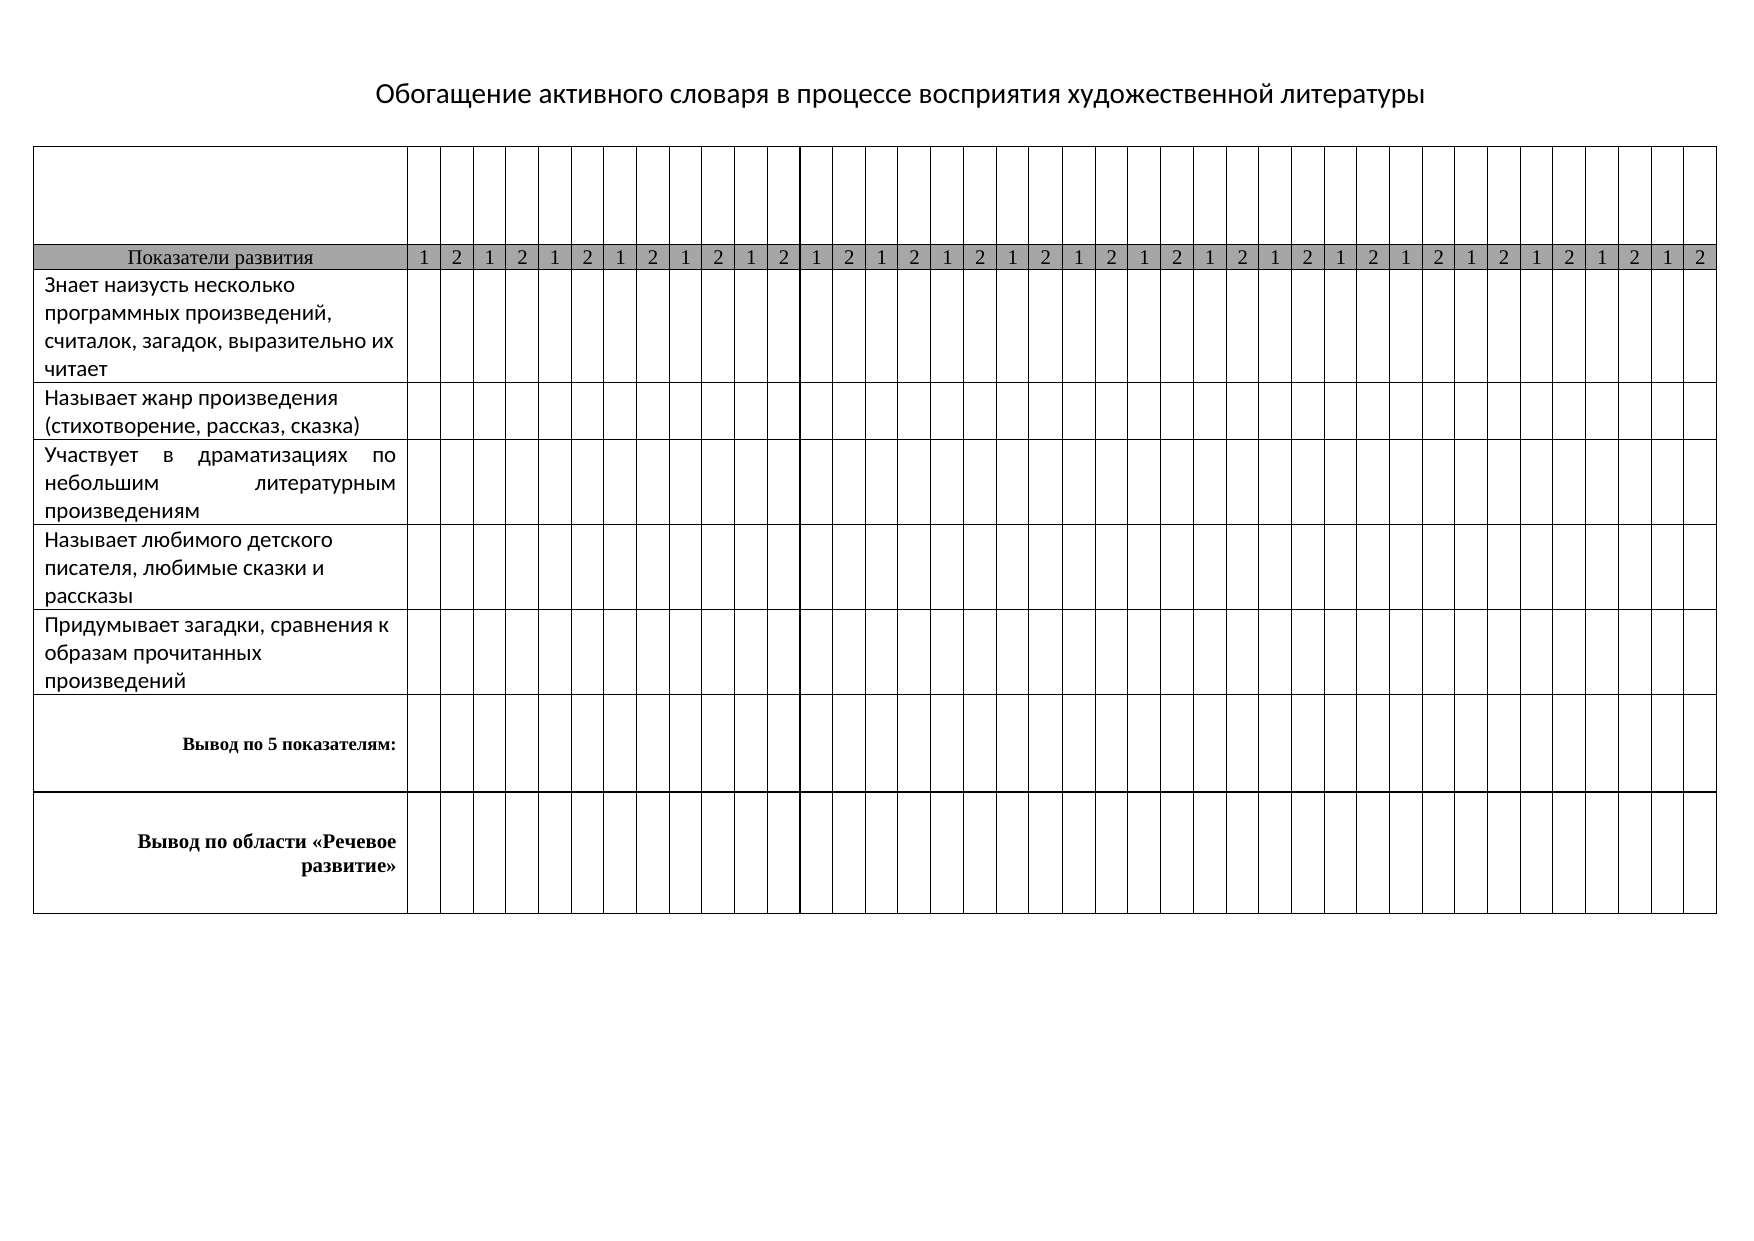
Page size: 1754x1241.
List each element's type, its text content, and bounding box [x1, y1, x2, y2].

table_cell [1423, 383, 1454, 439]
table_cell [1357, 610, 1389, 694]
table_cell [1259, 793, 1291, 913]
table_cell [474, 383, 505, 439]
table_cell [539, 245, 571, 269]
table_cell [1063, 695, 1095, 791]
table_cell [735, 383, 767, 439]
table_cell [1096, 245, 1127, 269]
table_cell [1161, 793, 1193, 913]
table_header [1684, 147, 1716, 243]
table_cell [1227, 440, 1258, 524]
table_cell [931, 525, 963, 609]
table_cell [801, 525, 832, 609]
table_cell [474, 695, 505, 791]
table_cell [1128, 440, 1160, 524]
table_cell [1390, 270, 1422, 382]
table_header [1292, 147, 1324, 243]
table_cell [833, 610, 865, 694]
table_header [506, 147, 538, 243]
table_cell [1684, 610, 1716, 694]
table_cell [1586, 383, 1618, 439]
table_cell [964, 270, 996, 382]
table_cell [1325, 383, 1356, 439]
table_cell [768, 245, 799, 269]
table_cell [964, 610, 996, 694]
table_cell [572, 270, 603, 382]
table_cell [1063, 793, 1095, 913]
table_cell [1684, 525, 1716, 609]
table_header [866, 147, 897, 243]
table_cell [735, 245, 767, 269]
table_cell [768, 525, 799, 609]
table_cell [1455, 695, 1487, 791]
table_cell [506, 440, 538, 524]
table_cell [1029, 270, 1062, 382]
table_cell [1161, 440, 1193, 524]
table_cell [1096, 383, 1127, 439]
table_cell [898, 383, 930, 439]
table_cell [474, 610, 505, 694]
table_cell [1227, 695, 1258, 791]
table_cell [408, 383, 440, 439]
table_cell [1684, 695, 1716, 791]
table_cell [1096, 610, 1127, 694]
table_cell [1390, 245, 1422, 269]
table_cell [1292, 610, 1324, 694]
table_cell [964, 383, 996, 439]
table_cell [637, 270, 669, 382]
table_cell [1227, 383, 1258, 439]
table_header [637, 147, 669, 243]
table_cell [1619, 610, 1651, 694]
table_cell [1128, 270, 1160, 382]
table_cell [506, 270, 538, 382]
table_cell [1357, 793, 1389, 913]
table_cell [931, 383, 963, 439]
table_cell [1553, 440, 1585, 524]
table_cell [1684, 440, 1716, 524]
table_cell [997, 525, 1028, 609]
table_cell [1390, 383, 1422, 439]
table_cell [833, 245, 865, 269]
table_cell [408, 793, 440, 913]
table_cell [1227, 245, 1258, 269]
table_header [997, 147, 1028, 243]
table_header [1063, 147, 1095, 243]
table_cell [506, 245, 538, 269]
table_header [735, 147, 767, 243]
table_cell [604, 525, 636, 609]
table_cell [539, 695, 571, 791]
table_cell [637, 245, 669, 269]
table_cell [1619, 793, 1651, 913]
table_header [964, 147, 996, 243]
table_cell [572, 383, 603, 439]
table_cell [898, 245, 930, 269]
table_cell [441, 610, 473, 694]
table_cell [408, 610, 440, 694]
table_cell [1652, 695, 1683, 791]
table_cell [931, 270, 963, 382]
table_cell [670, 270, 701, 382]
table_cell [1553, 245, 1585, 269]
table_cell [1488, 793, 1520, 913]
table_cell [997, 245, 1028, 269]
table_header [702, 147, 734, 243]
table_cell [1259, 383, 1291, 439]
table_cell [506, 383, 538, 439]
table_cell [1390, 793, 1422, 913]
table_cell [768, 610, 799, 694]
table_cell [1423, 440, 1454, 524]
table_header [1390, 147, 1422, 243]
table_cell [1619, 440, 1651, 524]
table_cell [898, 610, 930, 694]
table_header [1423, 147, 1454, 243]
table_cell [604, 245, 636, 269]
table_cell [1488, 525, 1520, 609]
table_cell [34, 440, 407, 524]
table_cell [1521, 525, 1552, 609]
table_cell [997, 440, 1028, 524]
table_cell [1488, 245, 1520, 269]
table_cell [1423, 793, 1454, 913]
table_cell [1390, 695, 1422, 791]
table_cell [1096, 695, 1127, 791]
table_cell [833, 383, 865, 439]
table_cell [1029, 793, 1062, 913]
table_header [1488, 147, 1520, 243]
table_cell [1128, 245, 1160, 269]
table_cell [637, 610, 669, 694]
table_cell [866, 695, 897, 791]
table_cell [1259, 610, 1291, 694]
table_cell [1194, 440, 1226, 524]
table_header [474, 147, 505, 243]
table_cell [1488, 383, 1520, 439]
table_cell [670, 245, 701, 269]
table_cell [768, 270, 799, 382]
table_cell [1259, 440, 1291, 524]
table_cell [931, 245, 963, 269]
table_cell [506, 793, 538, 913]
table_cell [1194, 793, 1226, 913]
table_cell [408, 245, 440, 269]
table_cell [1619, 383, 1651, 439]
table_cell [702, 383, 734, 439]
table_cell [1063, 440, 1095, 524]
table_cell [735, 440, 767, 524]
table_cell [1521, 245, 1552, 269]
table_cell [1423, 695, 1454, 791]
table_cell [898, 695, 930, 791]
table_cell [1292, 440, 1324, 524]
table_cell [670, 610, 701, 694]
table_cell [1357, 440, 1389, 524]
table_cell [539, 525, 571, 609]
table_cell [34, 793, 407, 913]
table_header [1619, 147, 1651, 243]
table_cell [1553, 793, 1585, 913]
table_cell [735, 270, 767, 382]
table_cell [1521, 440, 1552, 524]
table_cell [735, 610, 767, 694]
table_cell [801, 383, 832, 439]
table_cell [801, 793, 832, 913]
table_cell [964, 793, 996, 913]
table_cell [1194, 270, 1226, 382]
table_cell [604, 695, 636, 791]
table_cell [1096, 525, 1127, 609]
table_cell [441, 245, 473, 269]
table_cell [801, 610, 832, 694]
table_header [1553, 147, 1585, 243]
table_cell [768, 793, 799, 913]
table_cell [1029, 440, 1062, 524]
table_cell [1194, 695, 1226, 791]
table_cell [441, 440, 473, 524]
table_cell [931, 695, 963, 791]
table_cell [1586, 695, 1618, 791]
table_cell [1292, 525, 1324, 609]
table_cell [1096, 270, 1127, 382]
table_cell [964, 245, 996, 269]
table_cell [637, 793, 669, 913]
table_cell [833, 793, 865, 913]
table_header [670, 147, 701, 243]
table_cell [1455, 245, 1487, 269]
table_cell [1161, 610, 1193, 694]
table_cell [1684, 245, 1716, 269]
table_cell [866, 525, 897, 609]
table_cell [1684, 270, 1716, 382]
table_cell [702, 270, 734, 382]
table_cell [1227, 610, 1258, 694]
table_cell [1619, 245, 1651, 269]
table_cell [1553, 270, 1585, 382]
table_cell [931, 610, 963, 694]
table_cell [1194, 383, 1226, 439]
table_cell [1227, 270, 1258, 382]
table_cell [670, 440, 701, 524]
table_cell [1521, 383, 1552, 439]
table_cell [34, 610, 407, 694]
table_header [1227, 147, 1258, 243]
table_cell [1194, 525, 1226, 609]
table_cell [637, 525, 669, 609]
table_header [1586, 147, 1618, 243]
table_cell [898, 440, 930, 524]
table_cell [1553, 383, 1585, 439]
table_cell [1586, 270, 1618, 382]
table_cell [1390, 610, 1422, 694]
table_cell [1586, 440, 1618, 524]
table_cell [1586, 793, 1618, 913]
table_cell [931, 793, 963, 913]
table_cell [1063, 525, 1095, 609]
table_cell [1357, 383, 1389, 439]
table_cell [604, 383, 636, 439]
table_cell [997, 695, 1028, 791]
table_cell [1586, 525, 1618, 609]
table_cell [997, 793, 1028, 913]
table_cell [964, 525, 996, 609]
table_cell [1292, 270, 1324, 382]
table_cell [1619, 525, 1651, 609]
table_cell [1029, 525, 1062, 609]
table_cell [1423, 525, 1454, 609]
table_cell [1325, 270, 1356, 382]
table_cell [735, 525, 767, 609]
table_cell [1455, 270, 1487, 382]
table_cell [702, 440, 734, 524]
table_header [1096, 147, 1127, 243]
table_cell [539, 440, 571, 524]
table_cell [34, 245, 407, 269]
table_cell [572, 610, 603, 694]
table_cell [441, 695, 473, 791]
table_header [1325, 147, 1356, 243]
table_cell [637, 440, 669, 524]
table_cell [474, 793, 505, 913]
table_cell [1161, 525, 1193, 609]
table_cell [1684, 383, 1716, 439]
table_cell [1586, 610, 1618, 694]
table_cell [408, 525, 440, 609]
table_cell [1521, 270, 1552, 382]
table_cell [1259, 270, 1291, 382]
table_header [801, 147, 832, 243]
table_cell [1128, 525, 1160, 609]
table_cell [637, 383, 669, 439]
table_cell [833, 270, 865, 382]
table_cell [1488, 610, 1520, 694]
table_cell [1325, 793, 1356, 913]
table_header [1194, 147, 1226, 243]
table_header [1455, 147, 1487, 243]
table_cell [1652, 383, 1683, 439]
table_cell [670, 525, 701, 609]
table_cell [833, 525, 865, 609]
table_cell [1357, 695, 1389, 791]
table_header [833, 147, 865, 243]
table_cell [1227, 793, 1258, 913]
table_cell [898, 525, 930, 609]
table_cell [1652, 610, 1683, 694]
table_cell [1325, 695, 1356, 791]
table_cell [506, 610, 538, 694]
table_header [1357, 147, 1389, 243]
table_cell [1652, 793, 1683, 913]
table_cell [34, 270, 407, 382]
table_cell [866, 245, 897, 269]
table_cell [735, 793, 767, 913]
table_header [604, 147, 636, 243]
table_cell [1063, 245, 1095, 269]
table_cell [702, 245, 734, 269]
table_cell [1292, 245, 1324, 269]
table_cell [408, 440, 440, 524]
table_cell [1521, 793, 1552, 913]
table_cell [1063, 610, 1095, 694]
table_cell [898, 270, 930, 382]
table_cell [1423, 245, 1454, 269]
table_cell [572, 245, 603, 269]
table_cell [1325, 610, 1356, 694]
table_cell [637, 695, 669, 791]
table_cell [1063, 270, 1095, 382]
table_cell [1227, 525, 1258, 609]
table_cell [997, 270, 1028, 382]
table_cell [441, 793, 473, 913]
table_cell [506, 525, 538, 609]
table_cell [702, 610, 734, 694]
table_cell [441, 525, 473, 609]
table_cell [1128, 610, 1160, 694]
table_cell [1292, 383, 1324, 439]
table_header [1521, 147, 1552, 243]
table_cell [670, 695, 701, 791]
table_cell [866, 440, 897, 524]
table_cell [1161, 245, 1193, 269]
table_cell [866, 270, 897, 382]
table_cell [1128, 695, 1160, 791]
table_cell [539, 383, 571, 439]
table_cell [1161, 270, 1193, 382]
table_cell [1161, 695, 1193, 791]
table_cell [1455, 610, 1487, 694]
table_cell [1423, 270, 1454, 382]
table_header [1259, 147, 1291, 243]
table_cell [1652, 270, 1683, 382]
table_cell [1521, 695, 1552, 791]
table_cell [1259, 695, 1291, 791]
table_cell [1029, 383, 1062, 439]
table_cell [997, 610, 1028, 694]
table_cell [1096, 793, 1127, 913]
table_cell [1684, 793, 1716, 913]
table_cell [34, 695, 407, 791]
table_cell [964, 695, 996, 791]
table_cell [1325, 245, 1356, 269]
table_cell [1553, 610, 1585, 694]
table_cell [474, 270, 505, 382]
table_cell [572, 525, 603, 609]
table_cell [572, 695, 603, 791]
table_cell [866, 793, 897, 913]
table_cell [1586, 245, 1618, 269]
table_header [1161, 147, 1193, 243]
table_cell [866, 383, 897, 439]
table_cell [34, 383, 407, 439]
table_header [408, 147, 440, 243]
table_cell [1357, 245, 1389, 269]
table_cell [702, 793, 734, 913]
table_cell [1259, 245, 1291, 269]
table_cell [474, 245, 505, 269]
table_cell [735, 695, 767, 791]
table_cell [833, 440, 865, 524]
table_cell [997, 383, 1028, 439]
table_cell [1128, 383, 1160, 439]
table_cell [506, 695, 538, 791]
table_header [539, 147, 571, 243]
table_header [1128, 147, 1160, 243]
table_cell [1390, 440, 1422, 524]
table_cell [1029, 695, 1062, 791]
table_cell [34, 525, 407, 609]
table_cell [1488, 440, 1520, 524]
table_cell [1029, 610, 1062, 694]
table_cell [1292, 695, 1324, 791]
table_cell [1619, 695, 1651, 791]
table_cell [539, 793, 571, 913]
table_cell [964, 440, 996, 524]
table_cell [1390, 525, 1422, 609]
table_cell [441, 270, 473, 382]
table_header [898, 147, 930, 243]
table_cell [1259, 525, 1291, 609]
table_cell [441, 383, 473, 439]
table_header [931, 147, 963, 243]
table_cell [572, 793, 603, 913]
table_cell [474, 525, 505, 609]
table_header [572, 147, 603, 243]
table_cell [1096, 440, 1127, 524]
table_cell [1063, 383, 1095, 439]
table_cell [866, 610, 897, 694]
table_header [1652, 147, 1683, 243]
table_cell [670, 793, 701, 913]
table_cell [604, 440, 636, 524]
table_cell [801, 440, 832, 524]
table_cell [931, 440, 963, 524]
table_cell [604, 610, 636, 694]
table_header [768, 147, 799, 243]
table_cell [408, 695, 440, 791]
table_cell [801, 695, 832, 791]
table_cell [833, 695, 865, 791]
text Обогащение активного словаря в процессе восприятия художественной литературы [15, 75, 1728, 111]
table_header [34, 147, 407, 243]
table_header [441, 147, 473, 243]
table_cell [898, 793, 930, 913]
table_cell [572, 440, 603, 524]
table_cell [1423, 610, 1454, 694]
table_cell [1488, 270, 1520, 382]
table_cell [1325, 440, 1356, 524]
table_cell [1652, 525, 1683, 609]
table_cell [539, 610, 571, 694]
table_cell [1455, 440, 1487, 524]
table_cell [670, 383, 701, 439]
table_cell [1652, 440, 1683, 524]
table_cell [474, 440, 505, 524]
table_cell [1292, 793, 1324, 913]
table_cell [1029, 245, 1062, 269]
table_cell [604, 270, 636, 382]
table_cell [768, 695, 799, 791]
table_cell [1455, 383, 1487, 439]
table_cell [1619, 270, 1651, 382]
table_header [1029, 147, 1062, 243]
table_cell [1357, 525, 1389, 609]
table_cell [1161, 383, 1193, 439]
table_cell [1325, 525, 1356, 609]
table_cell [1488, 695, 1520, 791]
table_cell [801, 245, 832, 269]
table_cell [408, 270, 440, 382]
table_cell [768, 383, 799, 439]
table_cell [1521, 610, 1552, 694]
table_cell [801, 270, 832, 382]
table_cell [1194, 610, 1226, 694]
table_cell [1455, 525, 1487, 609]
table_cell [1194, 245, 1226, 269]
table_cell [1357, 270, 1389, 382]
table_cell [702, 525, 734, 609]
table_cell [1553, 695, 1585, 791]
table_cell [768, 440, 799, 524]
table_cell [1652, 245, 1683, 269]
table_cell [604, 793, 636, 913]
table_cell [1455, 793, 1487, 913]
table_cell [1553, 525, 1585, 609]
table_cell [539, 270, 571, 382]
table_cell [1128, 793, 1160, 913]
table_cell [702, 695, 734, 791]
